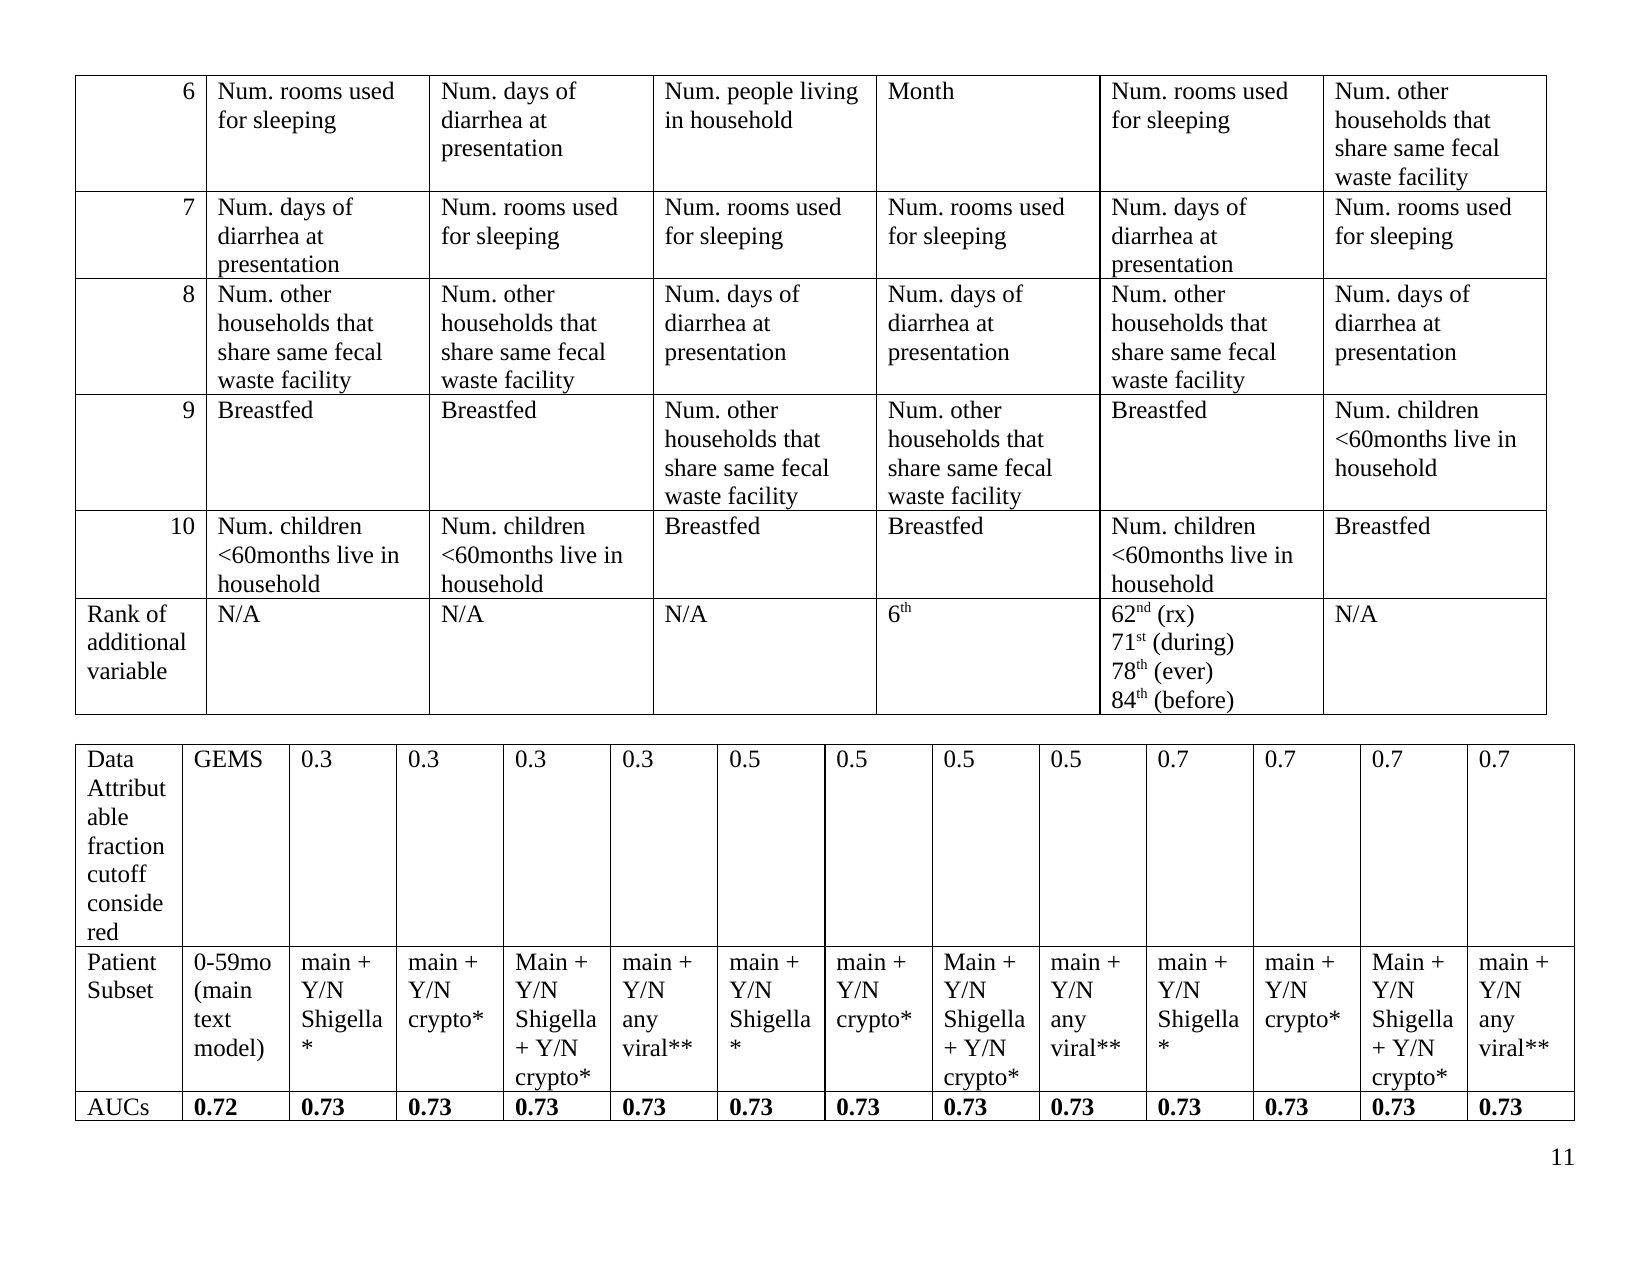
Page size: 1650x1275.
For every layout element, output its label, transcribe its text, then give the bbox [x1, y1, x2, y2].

table_cell Num. rooms used for sleeping [207, 76, 429, 191]
table_cell Num. other households that share same fecal waste facility [654, 395, 876, 510]
table_header 0.3 [397, 745, 503, 946]
table_cell Num. rooms used for sleeping [1101, 76, 1323, 191]
table_cell Num. rooms used for sleeping [430, 192, 653, 278]
table_cell 62nd (rx) 71st (during) 78th (ever) 84th (before) [1101, 599, 1323, 714]
table_cell Patient Subset [76, 947, 182, 1091]
table_cell main + Y/N Shigella* [1147, 947, 1253, 1091]
table_cell N/A [430, 599, 653, 714]
table_cell 0.72 (0.72, 0.72) [183, 1092, 289, 1120]
table_cell 0.73 (0.73, 0.74) [397, 1092, 503, 1120]
table_cell 0.73 (0.73, 0.74) [504, 1092, 610, 1120]
table_cell 6 [76, 76, 206, 191]
table_cell Breastfed [1101, 395, 1323, 510]
table_cell Num. days of diarrhea at presentation [1324, 279, 1546, 394]
table_cell Main + Y/N Shigella + Y/N crypto* [504, 947, 610, 1091]
table_cell Num. rooms used for sleeping [1324, 192, 1546, 278]
table_cell main + Y/N Shigella* [290, 947, 396, 1091]
table_cell Num. other households that share same fecal waste facility [1324, 76, 1546, 191]
table_cell Num. other households that share same fecal waste facility [207, 279, 429, 394]
table_header 0.5 [933, 745, 1039, 946]
table_header 0.5 [826, 745, 932, 946]
table_cell Breastfed [207, 395, 429, 510]
table_cell 0.73 (0.73, 0.74) [1361, 1092, 1467, 1120]
table_header Data Attributable fraction cutoff considered [76, 745, 182, 946]
table_cell Num. other households that share same fecal waste facility [430, 279, 653, 394]
table_cell N/A [207, 599, 429, 714]
table_header 0.3 [504, 745, 610, 946]
table_cell main + Y/N crypto* [1254, 947, 1360, 1091]
table_header 0.7 [1147, 745, 1253, 946]
table_cell 0.73 (0.73, 0.74) [1147, 1092, 1253, 1120]
table_cell main + Y/N Shigella* [718, 947, 824, 1091]
table_header 0.3 [611, 745, 717, 946]
table_header 0.3 [290, 745, 396, 946]
table_cell 10 [76, 511, 206, 598]
table_cell main + Y/N crypto* [397, 947, 503, 1091]
table_cell Num. children <60months live in household [207, 511, 429, 598]
table_cell 8 [76, 279, 206, 394]
table_cell main + Y/N any viral** [611, 947, 717, 1091]
table_cell Main + Y/N Shigella + Y/N crypto* [1361, 947, 1467, 1091]
table_cell Num. children <60months live in household [430, 511, 653, 598]
table_cell 9 [76, 395, 206, 510]
table_cell Num. days of diarrhea at presentation [654, 279, 876, 394]
table_cell 0.73 (0.73, 0.73) [826, 1092, 932, 1120]
table_cell AUCs [76, 1092, 182, 1120]
table_cell 0.73 (0.73, 0.74) [611, 1092, 717, 1120]
table_header 0.7 [1254, 745, 1360, 946]
table_cell 0-59mo (main text model) [183, 947, 289, 1091]
table_cell main + Y/N any viral** [1040, 947, 1146, 1091]
table_cell 0.73 (0.73, 0.74) [290, 1092, 396, 1120]
table_cell 0.73 (0.73, 0.74) [1254, 1092, 1360, 1120]
table_cell 0.73 (0.73, 0.74) [1468, 1092, 1574, 1120]
table_cell Main + Y/N Shigella + Y/N crypto* [933, 947, 1039, 1091]
table_cell Num. rooms used for sleeping [877, 192, 1099, 278]
table_cell Rank of additional variable [76, 599, 206, 714]
table_cell Num. rooms used for sleeping [654, 192, 876, 278]
table_cell Num. other households that share same fecal waste facility [877, 395, 1099, 510]
table_cell Num. days of diarrhea at presentation [1101, 192, 1323, 278]
table_cell Num. children <60months live in household [1101, 511, 1323, 598]
table_cell Month [877, 76, 1099, 191]
table_cell 6th [877, 599, 1099, 714]
table_cell 0.73 (0.73, 0.74) [718, 1092, 824, 1120]
table_cell Breastfed [430, 395, 653, 510]
table_header 0.7 [1361, 745, 1467, 946]
table_cell main + Y/N any viral** [1468, 947, 1574, 1091]
table_cell N/A [654, 599, 876, 714]
table_cell Breastfed [654, 511, 876, 598]
table_cell Num. children <60months live in household [1324, 395, 1546, 510]
table_cell 0.73 (0.73, 0.74) [933, 1092, 1039, 1120]
table_header 0.7 [1468, 745, 1574, 946]
table_cell Breastfed [1324, 511, 1546, 598]
table_header GEMS [183, 745, 289, 946]
table_cell Num. days of diarrhea at presentation [207, 192, 429, 278]
table_cell N/A [1324, 599, 1546, 714]
table_cell Num. people living in household [654, 76, 876, 191]
table_cell Num. other households that share same fecal waste facility [1101, 279, 1323, 394]
table_cell main + Y/N crypto* [826, 947, 932, 1091]
table_cell Num. days of diarrhea at presentation [430, 76, 653, 191]
table_header 0.5 [1040, 745, 1146, 946]
table_cell 0.73 (0.73, 0.74) [1040, 1092, 1146, 1120]
table_cell Breastfed [877, 511, 1099, 598]
table_cell 7 [76, 192, 206, 278]
table_cell Num. days of diarrhea at presentation [877, 279, 1099, 394]
table_header 0.5 [718, 745, 824, 946]
